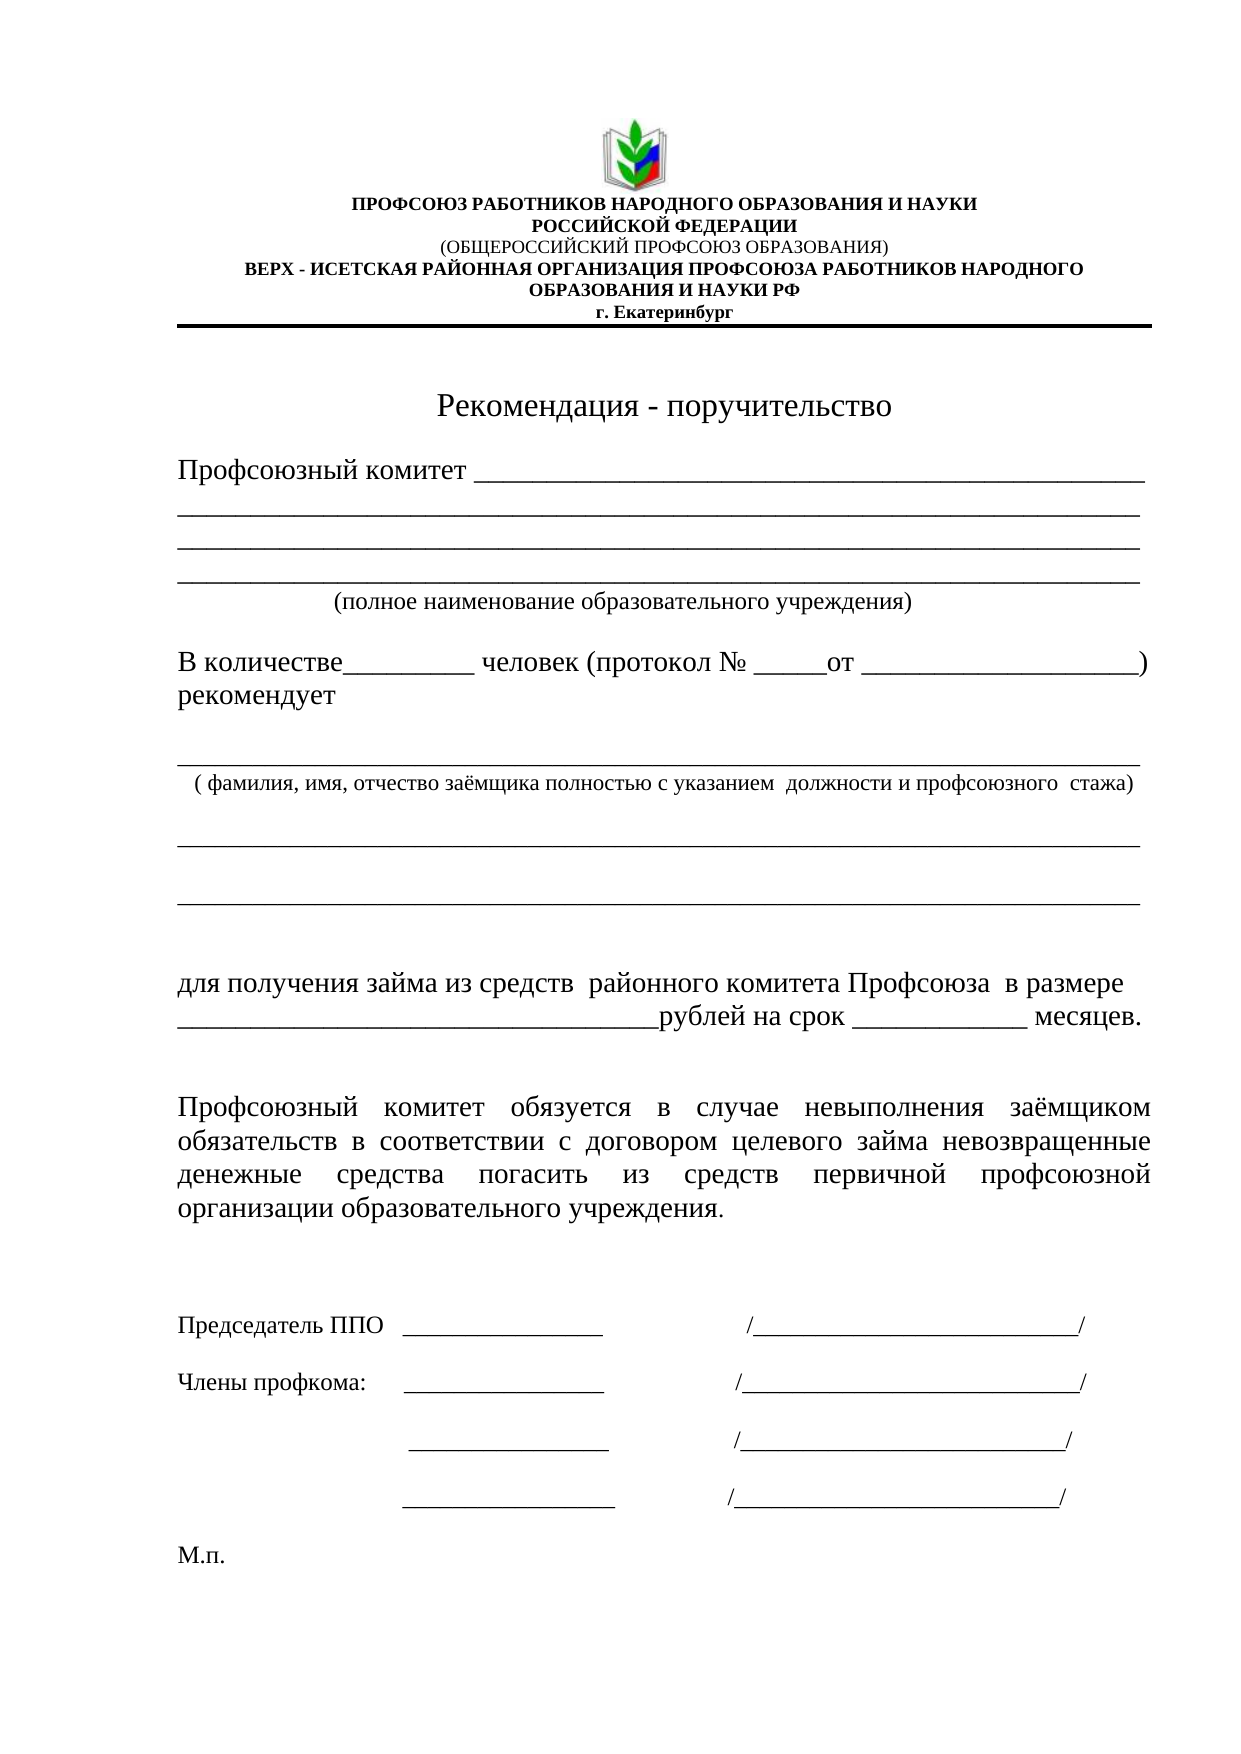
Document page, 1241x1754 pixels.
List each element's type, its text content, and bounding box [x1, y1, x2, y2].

text Профсоюзный комитет обязуется в случае невыполнения заёмщиком обязательств в соответствии с договором целевого займа невозвращенные денежные средства погасить из средств первичной профсоюзной организации образовательного учреждения. [177, 1089, 1152, 1224]
text РОССИЙСКОЙ ФЕДЕРАЦИИ [177, 215, 1152, 236]
text ________________ /__________________________/ [177, 1425, 1152, 1454]
text Рекомендация - поручительство [177, 385, 1152, 423]
text (ОБЩЕРОССИЙСКИЙ ПРОФСОЮЗ ОБРАЗОВАНИЯ) [177, 236, 1152, 258]
text ПРОФСОЮЗ РАБОТНИКОВ НАРОДНОГО ОБРАЗОВАНИЯ И НАУКИ [177, 193, 1152, 215]
text для получения займа из средств районного комитета Профсоюза в размере _________________________________рублей на срок ____________ месяцев. [177, 965, 1152, 1032]
text Профсоюзный комитет ______________________________________________ ______________________________________________________________________________________________________________________________________________________________________________________________________ [177, 452, 1152, 586]
text ( фамилия, имя, отчество заёмщика полностью с указанием должности и профсоюзного стажа) [177, 768, 1152, 795]
text В количестве_________ человек (протокол № _____от ___________________) рекомендует [177, 644, 1152, 711]
text _____________________________________________________________________________ [177, 879, 1152, 907]
text М.п. [177, 1540, 1152, 1569]
text ВЕРХ - ИСЕТСКАЯ РАЙОННАЯ ОРГАНИЗАЦИЯ ПРОФСОЮЗА РАБОТНИКОВ НАРОДНОГО ОБРАЗОВАНИЯ И НАУКИ РФ [177, 258, 1152, 301]
text _____________________________________________________________________________ [177, 740, 1152, 768]
text _____________________________________________________________________________ [177, 821, 1152, 850]
text Члены профкома: ________________ /___________________________/ [177, 1367, 1152, 1396]
picture [601, 118, 669, 194]
text _________________ /__________________________/ [177, 1482, 1152, 1511]
text (полное наименование образовательного учреждения) [177, 586, 1152, 615]
text Председатель ППО ________________ /__________________________/ [177, 1310, 1152, 1339]
text г. Екатеринбург [177, 301, 1152, 324]
